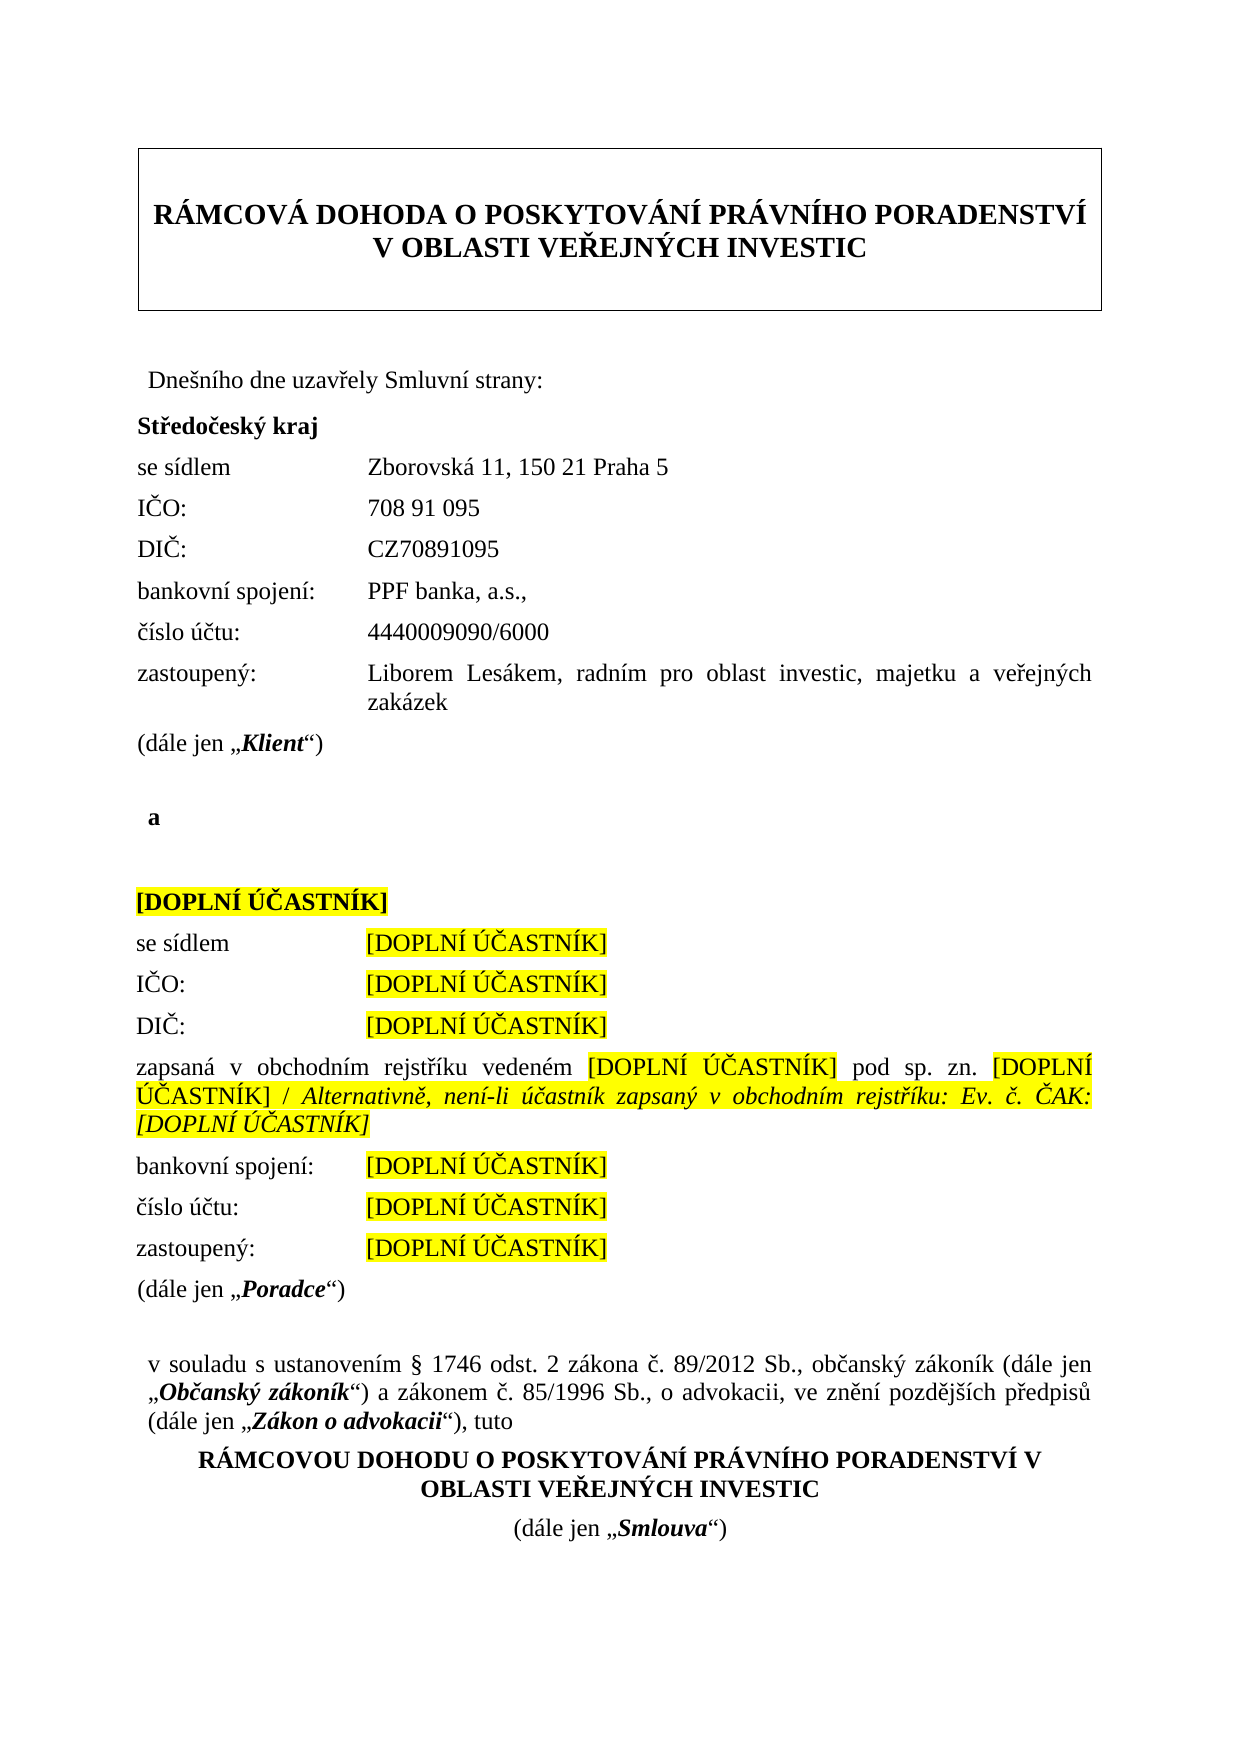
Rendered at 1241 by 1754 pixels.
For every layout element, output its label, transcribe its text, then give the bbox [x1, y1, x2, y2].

table_cell Zborovská 11, 150 21 Praha 5 [367, 446, 1104, 487]
table_cell [DOPLNÍ ÚČASTNÍK] [367, 963, 1104, 1004]
table_cell IČO: [136, 487, 367, 528]
text Dnešního dne uzavřely Smluvní strany: [148, 365, 1092, 394]
table_cell se sídlem [136, 446, 367, 487]
table_cell číslo účtu: [136, 1186, 367, 1227]
text a [148, 802, 1092, 831]
table_cell PPF banka, a.s., [367, 570, 1104, 611]
text (dále jen „Smlouva“) [148, 1513, 1092, 1542]
table_cell zastoupený: [136, 1227, 367, 1268]
text RÁMCOVÁ DOHODA O POSKYTOVÁNÍ PRÁVNÍHO PORADENSTVÍ V OBLASTI VEŘEJNÝCH INVESTIC [139, 194, 1101, 264]
table_cell [DOPLNÍ ÚČASTNÍK] [367, 1005, 1104, 1046]
table_cell IČO: [136, 963, 367, 1004]
table_header Středočeský kraj [136, 405, 1104, 446]
table_cell DIČ: [136, 528, 367, 569]
table_header [DOPLNÍ ÚČASTNÍK] [136, 881, 1104, 922]
table_cell [DOPLNÍ ÚČASTNÍK] [367, 1227, 1104, 1268]
table_cell 708 91 095 [367, 487, 1104, 528]
table_cell zapsaná v obchodním rejstříku vedeném [DOPLNÍ ÚČASTNÍK] pod sp. zn. [DOPLNÍ ÚČASTNÍK] / Alternativně, není-li účastník zapsaný v obchodním rejstříku: Ev. č. ČAK: [DOPLNÍ ÚČASTNÍK] [136, 1046, 1104, 1144]
table_cell bankovní spojení: [136, 1145, 367, 1186]
table_cell (dále jen „Poradce“) [136, 1268, 1104, 1309]
table_cell číslo účtu: [136, 611, 367, 652]
table_cell se sídlem [136, 922, 367, 963]
table_cell (dále jen „Klient“) [136, 722, 1104, 763]
table_cell [DOPLNÍ ÚČASTNÍK] [367, 1145, 1104, 1186]
table_cell DIČ: [136, 1005, 367, 1046]
table_cell zastoupený: [136, 652, 367, 722]
table_cell [DOPLNÍ ÚČASTNÍK] [367, 922, 1104, 963]
table_cell bankovní spojení: [136, 570, 367, 611]
table_cell Liborem Lesákem, radním pro oblast investic, majetku a veřejných zakázek [367, 652, 1104, 722]
table_cell 4440009090/6000 [367, 611, 1104, 652]
table_cell [DOPLNÍ ÚČASTNÍK] [367, 1186, 1104, 1227]
text v souladu s ustanovením § 1746 odst. 2 zákona č. 89/2012 Sb., občanský zákoník (dále jen „Občanský zákoník“) a zákonem č. 85/1996 Sb., o advokacii, ve znění pozdějších předpisů (dále jen „Zákon o advokacii“), tuto [148, 1349, 1092, 1435]
text RÁMCOVOU DOHODU O POSKYTOVÁNÍ PRÁVNÍHO PORADENSTVÍ V OBLASTI VEŘEJNÝCH INVESTIC [148, 1445, 1092, 1503]
table_cell CZ70891095 [367, 528, 1104, 569]
